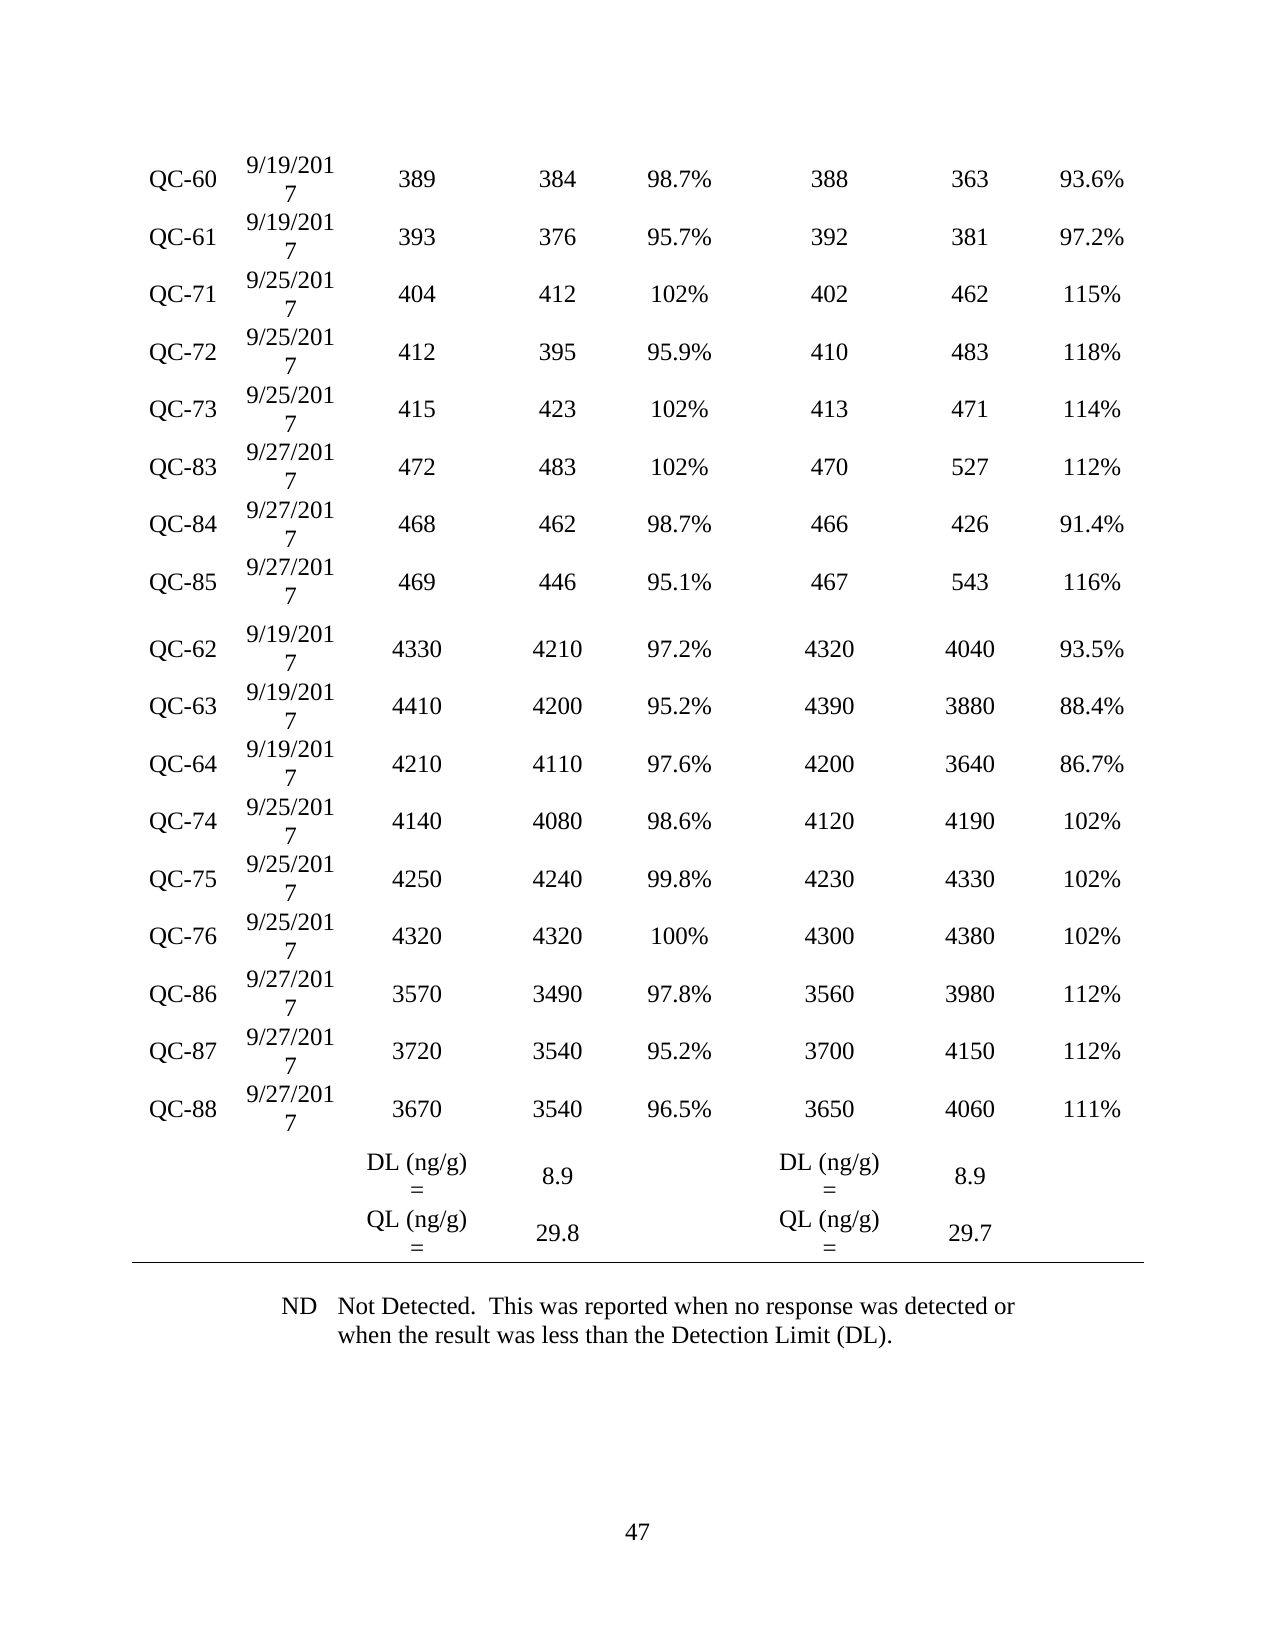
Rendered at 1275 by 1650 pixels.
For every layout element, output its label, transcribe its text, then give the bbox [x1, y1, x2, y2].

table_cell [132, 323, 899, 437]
text ND Not Detected. This was reported when no response was detected or when the result was less than the Detection Limit (DL). [281, 1291, 1041, 1349]
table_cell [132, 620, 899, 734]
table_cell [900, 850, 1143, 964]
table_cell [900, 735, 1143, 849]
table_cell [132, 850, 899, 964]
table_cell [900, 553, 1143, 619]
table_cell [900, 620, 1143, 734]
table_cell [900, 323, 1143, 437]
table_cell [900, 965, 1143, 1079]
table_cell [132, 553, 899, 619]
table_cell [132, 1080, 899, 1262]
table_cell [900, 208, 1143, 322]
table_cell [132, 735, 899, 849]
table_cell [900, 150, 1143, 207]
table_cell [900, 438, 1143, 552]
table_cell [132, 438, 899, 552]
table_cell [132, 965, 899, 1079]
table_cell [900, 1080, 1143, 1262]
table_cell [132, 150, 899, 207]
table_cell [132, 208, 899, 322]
